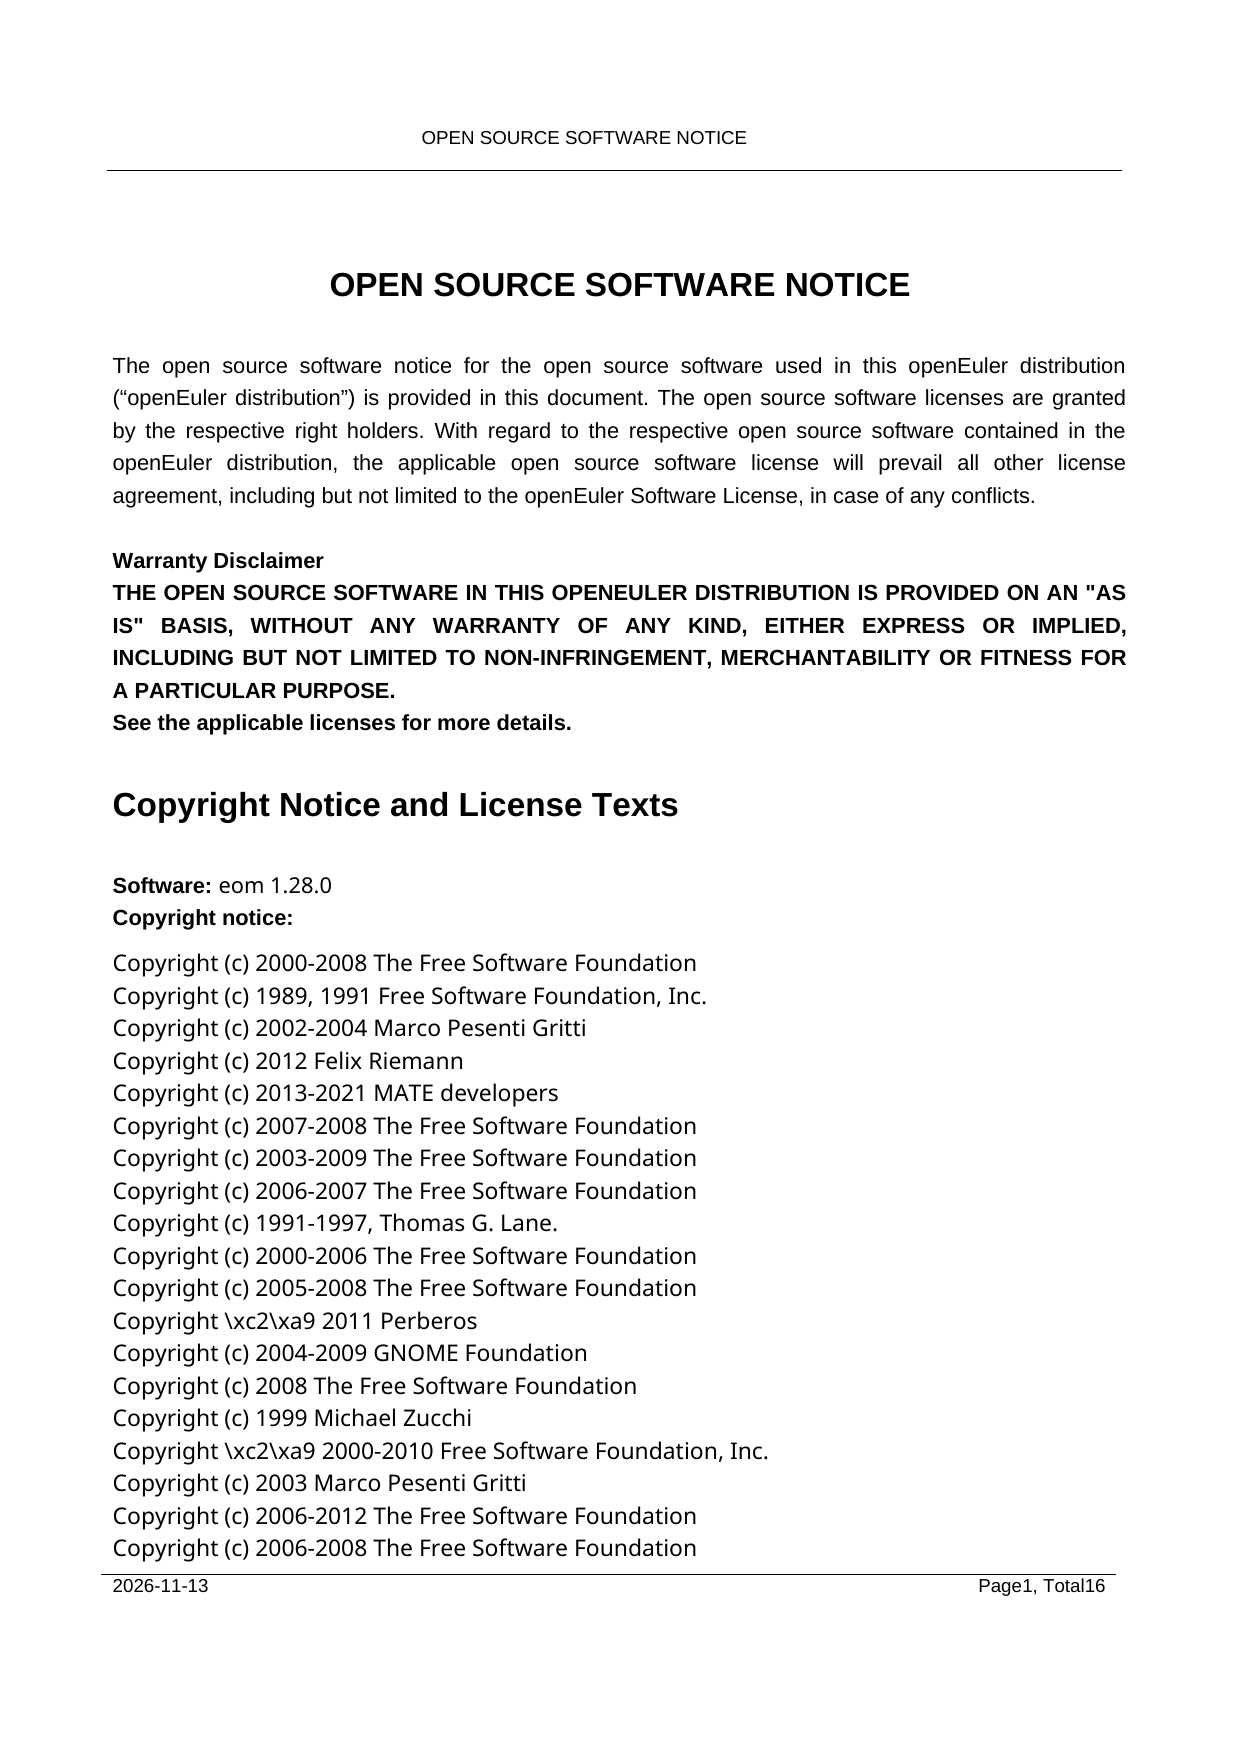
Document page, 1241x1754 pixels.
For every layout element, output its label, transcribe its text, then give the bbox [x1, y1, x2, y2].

text OPEN SOURCE SOFTWARE NOTICE [112, 251, 1128, 316]
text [112, 947, 1128, 1564]
text Copyright Notice and License Texts [112, 771, 1128, 836]
text THE OPEN SOURCE SOFTWARE IN THIS OPENEULER DISTRIBUTION IS PROVIDED ON AN "AS IS" BASIS, WITHOUT ANY WARRANTY OF ANY KIND, EITHER EXPRESS OR IMPLIED, INCLUDING BUT NOT LIMITED TO NON-INFRINGEMENT, MERCHANTABILITY OR FITNESS FOR A PARTICULAR PURPOSE. See the applicable licenses for more details. [112, 576, 1128, 739]
text Warranty Disclaimer [112, 544, 1128, 576]
title Software: eom 1.28.0 [112, 869, 1128, 901]
text Copyright notice: [112, 901, 1128, 934]
text The open source software notice for the open source software used in this openEuler distribution (“openEuler distribution”) is provided in this document. The open source software licenses are granted by the respective right holders. With regard to the respective open source software contained in the openEuler distribution, the applicable open source software license will prevail all other license agreement, including but not limited to the openEuler Software License, in case of any conflicts. [112, 349, 1128, 511]
